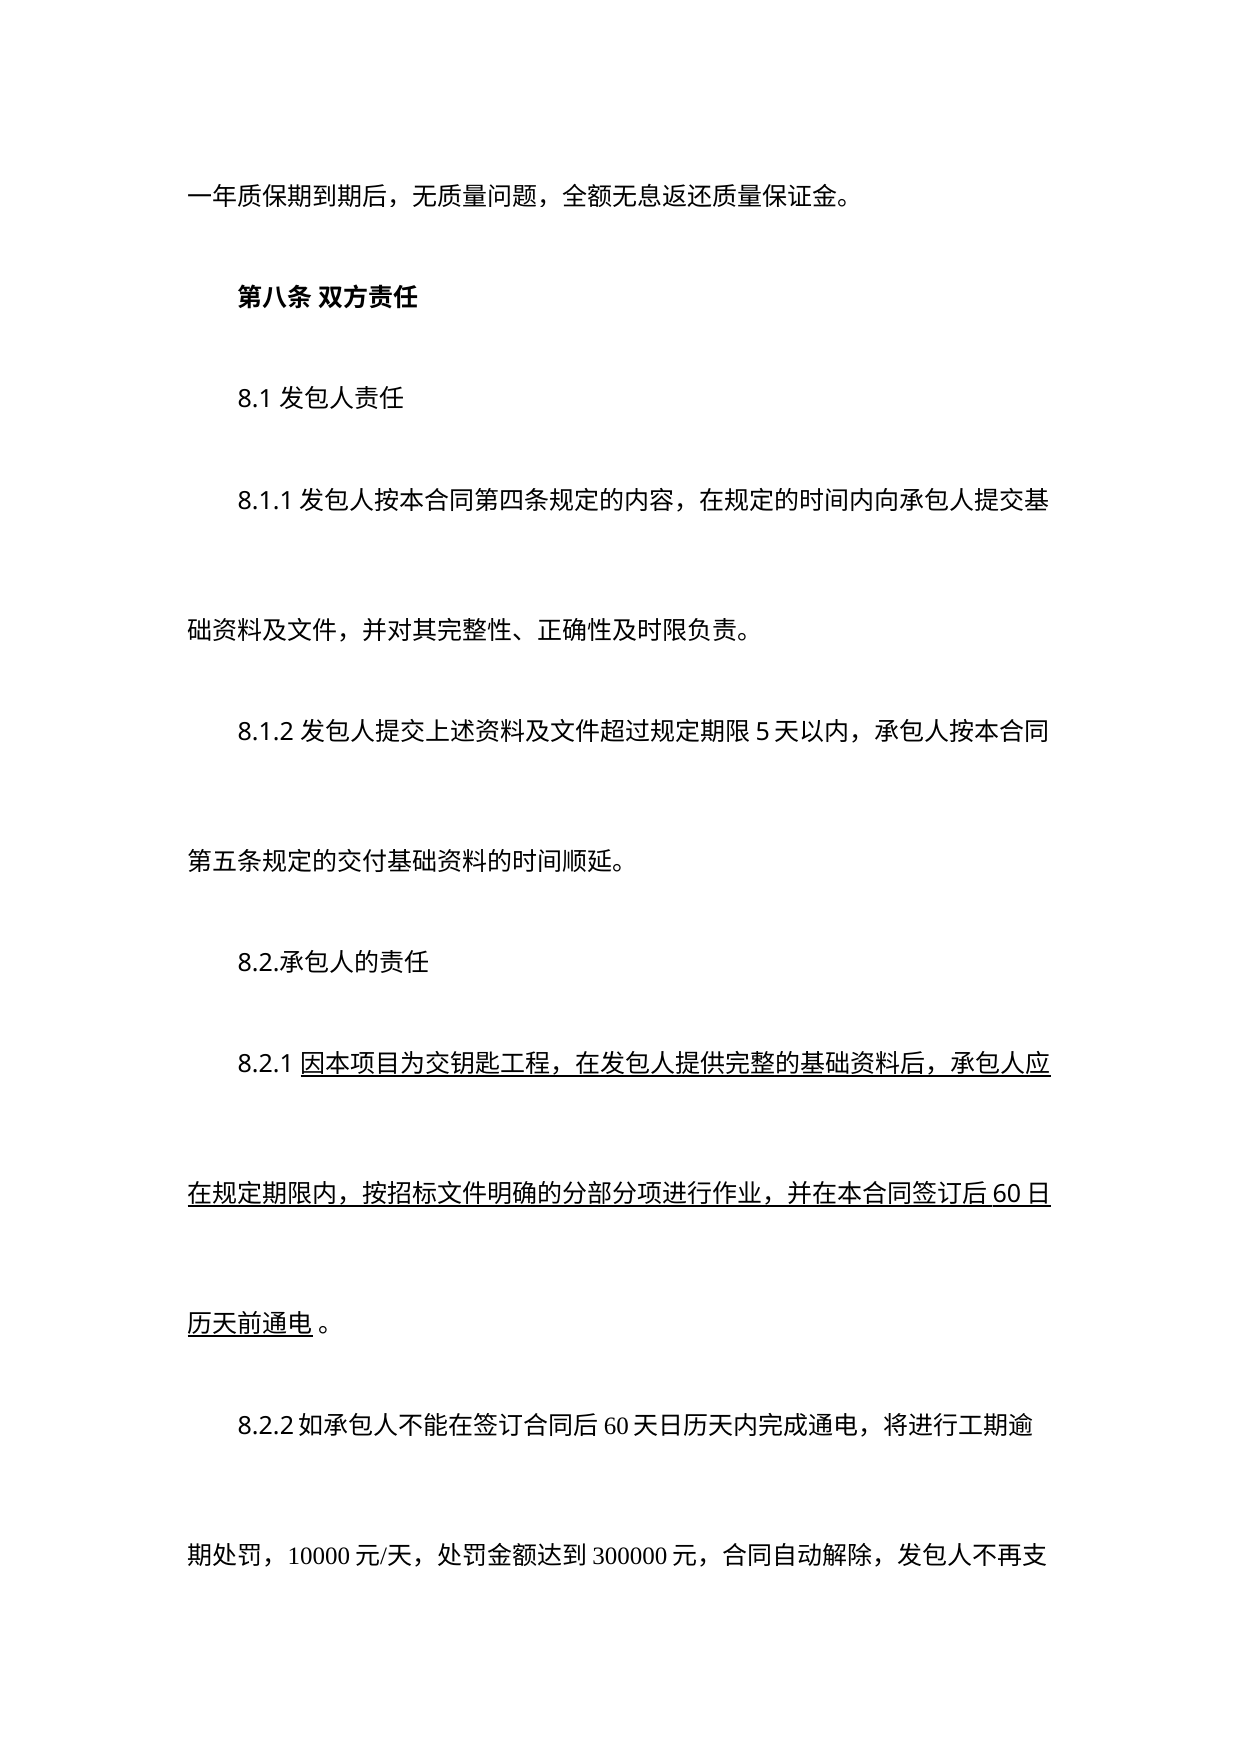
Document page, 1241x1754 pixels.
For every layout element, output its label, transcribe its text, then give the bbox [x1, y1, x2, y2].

text 8.2.承包人的责任 [187, 928, 1053, 993]
text 8.1.1发包人按本合同第四条规定的内容，在规定的时间内向承包人提交基础资料及文件，并对其完整性、正确性及时限负责。 [187, 466, 1053, 661]
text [187, 1391, 1053, 1586]
text 8.1 发包人责任 [187, 364, 1053, 429]
text 一年质保期到期后，无质量问题，全额无息返还质量保证金。 [187, 162, 1053, 227]
text 8.2.1 因本项目为交钥匙工程，在发包人提供完整的基础资料后，承包人应在规定期限内，按招标文件明确的分部分项进行作业，并在本合同签订后60日历天前通电 。 [187, 1029, 1053, 1354]
text 8.1.2 发包人提交上述资料及文件超过规定期限5天以内，承包人按本合同第五条规定的交付基础资料的时间顺延。 [187, 697, 1053, 892]
text 第八条 双方责任 [187, 263, 1053, 328]
